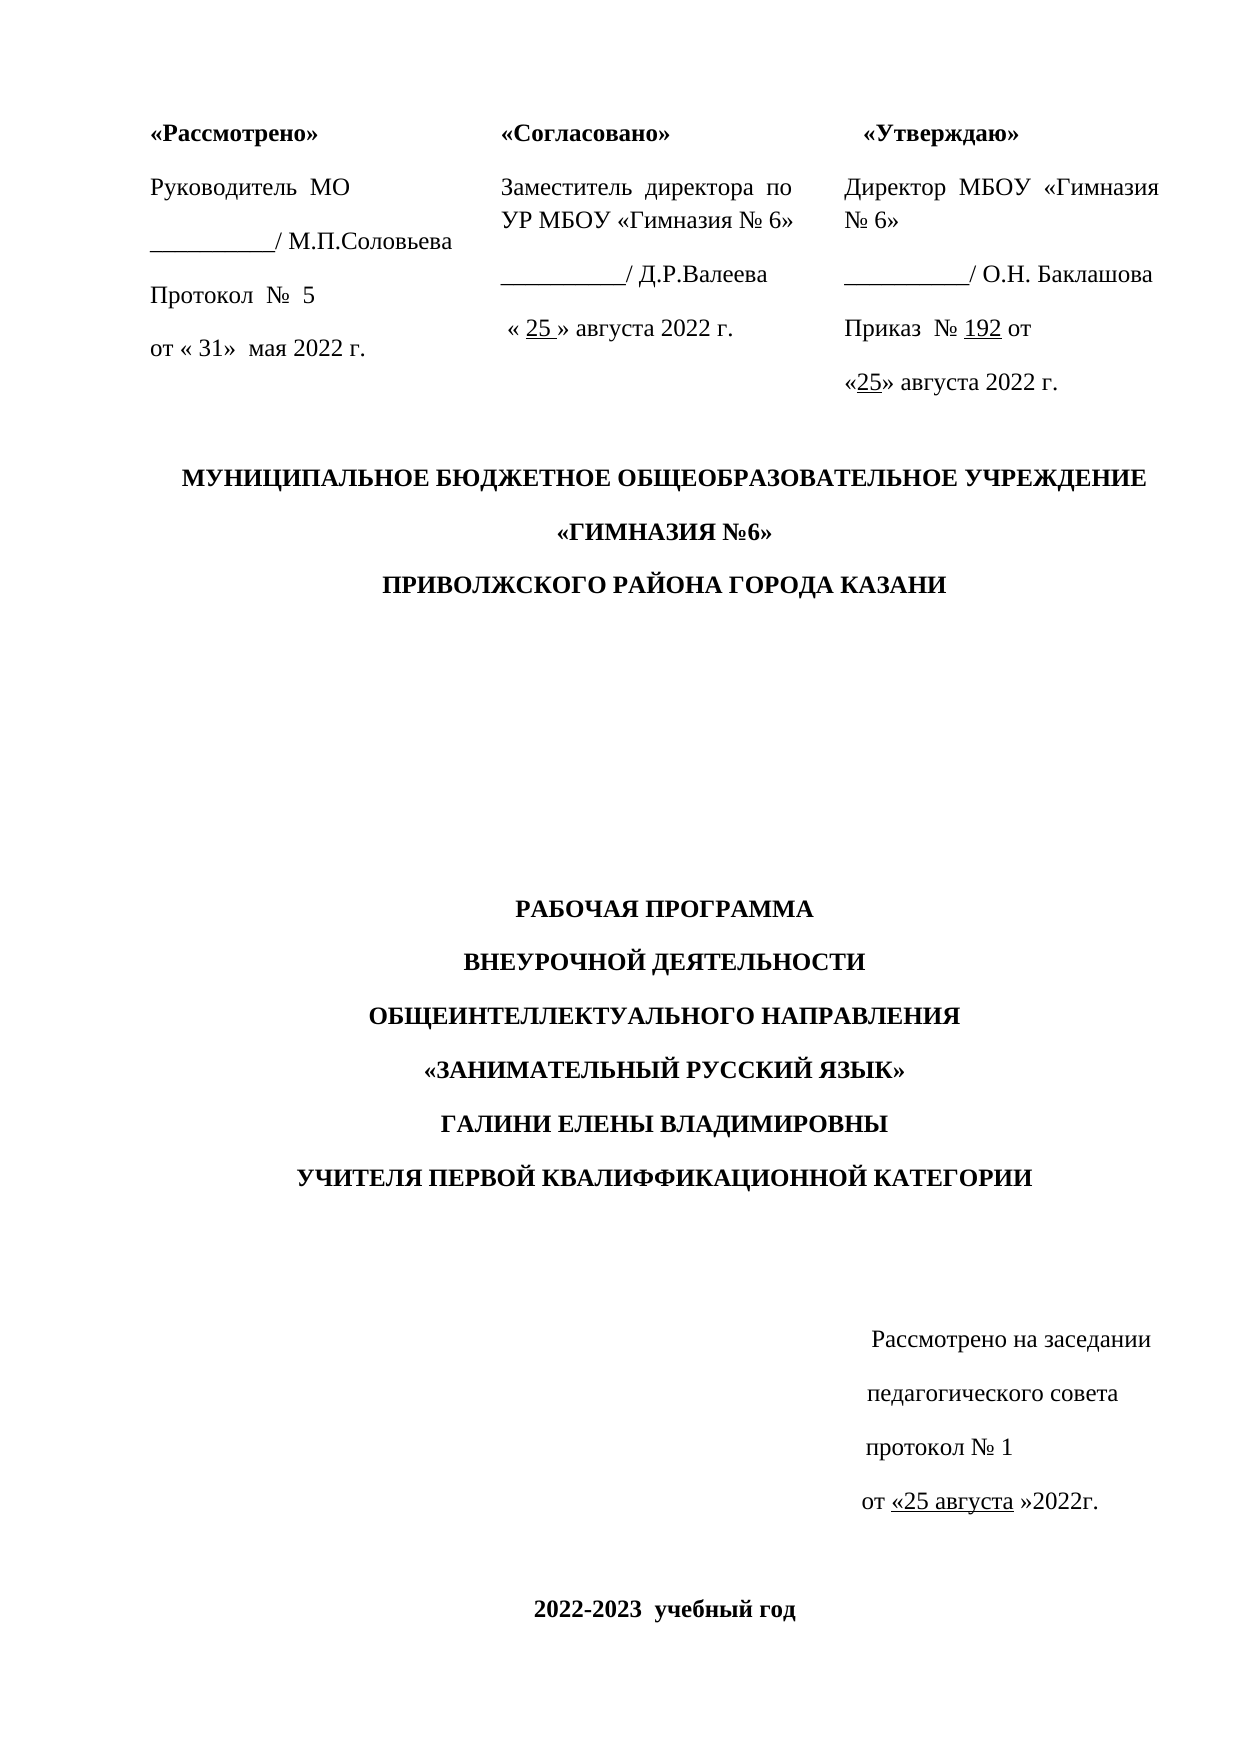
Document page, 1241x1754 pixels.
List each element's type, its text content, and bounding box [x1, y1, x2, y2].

text протокол № 1 [177, 1432, 1152, 1461]
text ВНЕУРОЧНОЙ ДЕЯТЕЛЬНОСТИ [177, 947, 1152, 976]
text Муниципальное бюджетное общеобразовательное учреждение [177, 463, 1152, 492]
text «ЗАНИМАТЕЛЬНЫЙ РУССКИЙ ЯЗЫК» [177, 1055, 1152, 1084]
text Рассмотрено на заседании [177, 1324, 1152, 1353]
text педагогического совета [177, 1378, 1152, 1407]
text от «25 августа »2022г. [177, 1486, 1152, 1515]
text гАЛИНИ еЛЕНЫ ВЛАДИМИРОВНЫ [177, 1109, 1152, 1138]
text «Гимназия №6» [177, 517, 1152, 545]
text РАБОЧАЯ ПРОГРАММА [177, 894, 1152, 922]
table_header «Рассмотрено» Руководитель МО __________/ М.П.Соловьева Протокол № 5 от « 31» мая 2022 г. [139, 118, 489, 420]
text ОБЩЕИНТЕЛЛЕКТУАЛЬНОГО НАПРАВЛЕНИЯ [177, 1001, 1152, 1030]
text УЧИТЕЛЯ ПЕРВОЙ КВАЛИФФИКАЦИОННОЙ КАТЕГОРИИ [177, 1163, 1152, 1192]
text Приволжского района города Казани [177, 571, 1152, 599]
table_header «Согласовано» Заместитель директора по УР МБОУ «Гимназия № 6» __________/ Д.Р.Валеева « 25 » августа 2022 г. [489, 118, 833, 420]
table_header «Утверждаю» Директор МБОУ «Гимназия № 6» __________/ О.Н. Баклашова Приказ № 192 от «25» августа 2022 г. [833, 118, 1190, 420]
text 2022-2023 учебный год [177, 1594, 1152, 1622]
